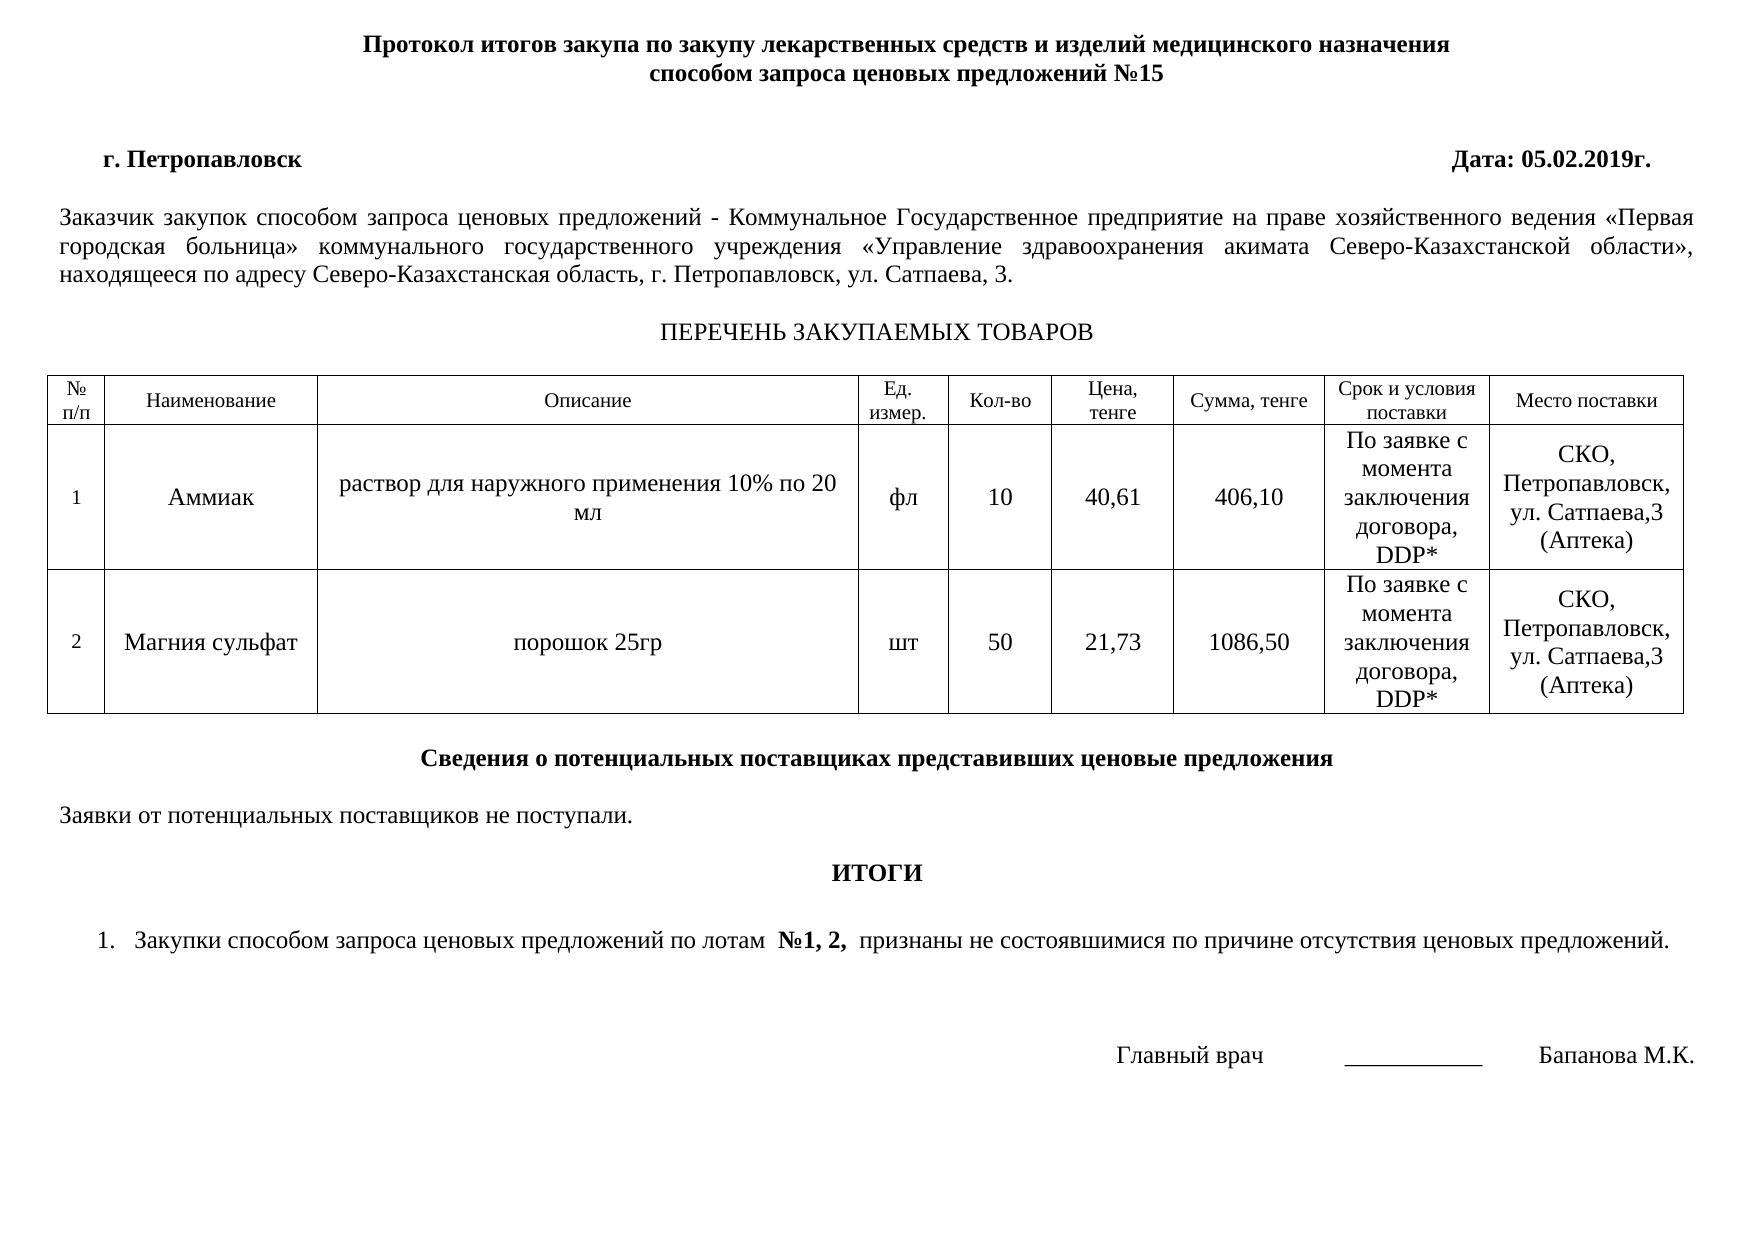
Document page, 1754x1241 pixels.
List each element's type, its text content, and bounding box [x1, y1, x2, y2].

table_cell Аммиак [105, 425, 317, 568]
table_header Описание [318, 376, 858, 424]
table_header Сумма, тенге [1174, 376, 1324, 424]
table_header Кол-во [949, 376, 1051, 424]
table_cell 10 [949, 425, 1051, 568]
table_cell СКО, Петропавловск, ул. Сатпаева,3 (Аптека) [1490, 425, 1683, 568]
text способом запроса ценовых предложений №15 [59, 58, 1695, 87]
text ПЕРЕЧЕНЬ ЗАКУПАЕМЫХ ТОВАРОВ [59, 317, 1695, 346]
text Заявки от потенциальных поставщиков не поступали. [59, 801, 1695, 829]
table_cell Магния сульфат [105, 570, 317, 713]
table_cell По заявке с момента заключения договора, DDP* [1325, 570, 1489, 713]
table_cell 40,61 [1052, 425, 1173, 568]
text г. Петропавловск Дата: 05.02.2019г. [59, 144, 1695, 173]
table_cell фл [859, 425, 948, 568]
table_cell 2 [48, 570, 104, 713]
table_cell шт [859, 570, 948, 713]
table_header Место поставки [1490, 376, 1683, 424]
text Сведения о потенциальных поставщиках представивших ценовые предложения [59, 743, 1695, 772]
table_cell 406,10 [1174, 425, 1324, 568]
text Протокол итогов закупа по закупу лекарственных средств и изделий медицинского назначения [59, 29, 1695, 58]
table_header Наименование [105, 376, 317, 424]
text ИТОГИ [59, 858, 1695, 887]
table_cell 21,73 [1052, 570, 1173, 713]
list Закупки способом запроса ценовых предложений по лотам №1, 2, признаны не состоявшимися по причине отсутствия ценовых предложений. [97, 925, 1695, 954]
table_cell 1 [48, 425, 104, 568]
table_header Срок и условия поставки [1325, 376, 1489, 424]
table_header Цена, тенге [1052, 376, 1173, 424]
table_header Ед. измер. [859, 376, 948, 424]
table_cell 1086,50 [1174, 570, 1324, 713]
table_header № п/п [48, 376, 104, 424]
table_cell 50 [949, 570, 1051, 713]
text Заказчик закупок способом запроса ценовых предложений - Коммунальное Государственное предприятие на праве хозяйственного ведения «Первая городская больница» коммунального государственного учреждения «Управление здравоохранения акимата Северо-Казахстанской области», находящееся по адресу Северо-Казахстанская область, г. Петропавловск, ул. Сатпаева, 3. [59, 202, 1695, 288]
table_cell порошок 25гр [318, 570, 858, 713]
text Главный врач ___________ Бапанова М.К. [59, 1040, 1695, 1069]
table_cell СКО, Петропавловск, ул. Сатпаева,3 (Аптека) [1490, 570, 1683, 713]
table_cell По заявке с момента заключения договора, DDP* [1325, 425, 1489, 568]
table_cell раствор для наружного применения 10% по 20 мл [318, 425, 858, 568]
